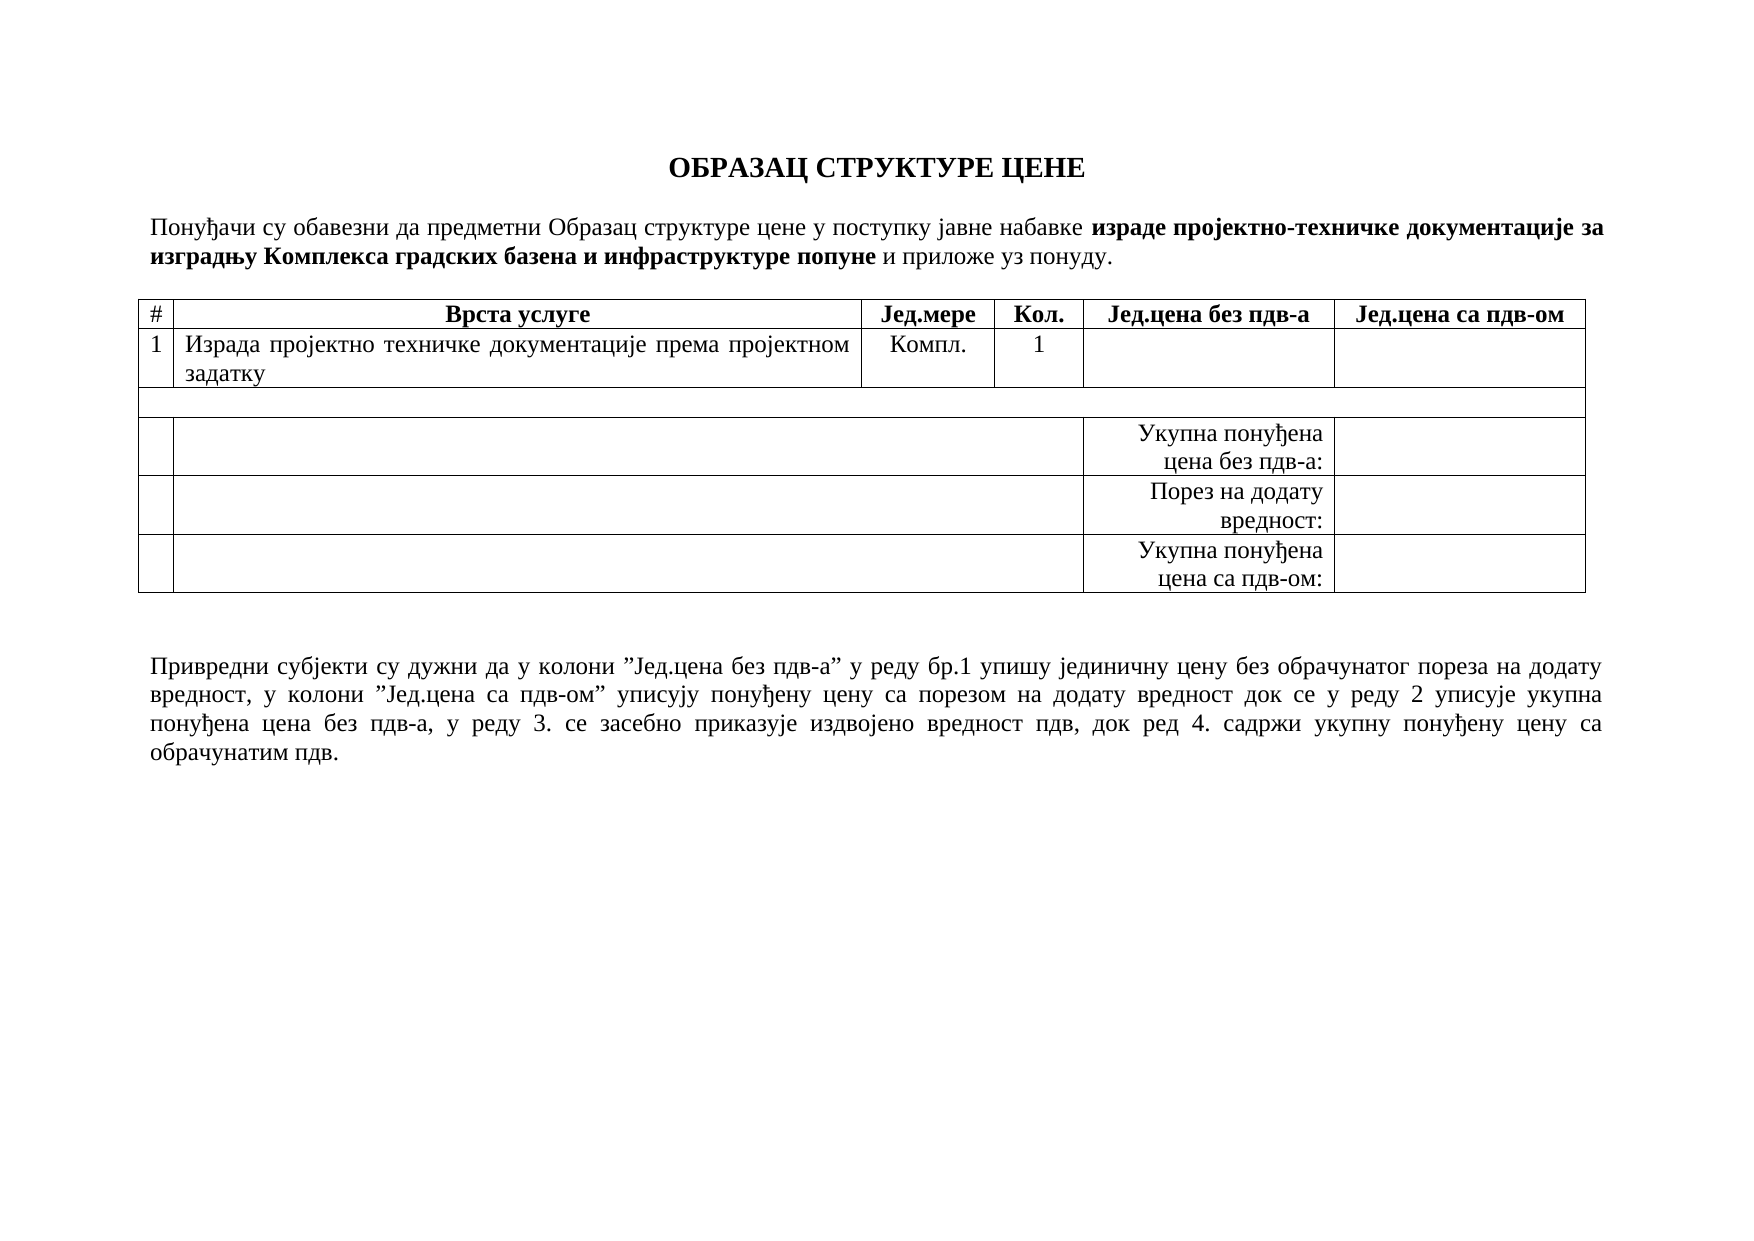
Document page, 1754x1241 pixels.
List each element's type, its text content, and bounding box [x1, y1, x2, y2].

table_cell [1084, 329, 1334, 387]
table_cell 1 [995, 329, 1083, 387]
table_header Јед.цена са пдв-ом [1335, 300, 1585, 328]
table_cell [139, 535, 173, 592]
table_cell [174, 535, 1083, 592]
table_cell [139, 418, 173, 475]
table_cell Израда пројектно техничке документације према пројектном задатку [174, 329, 861, 387]
table_cell Укупна понуђена цена без пдв-а: [1084, 418, 1334, 475]
table_header Јед.мере [862, 300, 994, 328]
text Понуђачи су обавезни да предметни Образац структуре цене у поступку јавне набавке израде пројектно-техничке документације за изградњу Комплекса градских базена и инфраструктуре попуне и приложе уз понуду. [150, 212, 1604, 270]
table_cell [139, 476, 173, 534]
table_cell 1 [139, 329, 173, 387]
table_header Врста услуге [174, 300, 861, 328]
table_cell Компл. [862, 329, 994, 387]
text Привредни субјекти су дужни да у колони ”Јед.цена без пдв-а” у реду бр.1 упишу јединичну цену без обрачунатог пореза на додату вредност, у колони ”Јед.цена са пдв-ом” уписују понуђену цену са порезом на додату вредност док се у реду 2 уписује укупна понуђена цена без пдв-а, у реду 3. се засебно приказује издвојено вредност пдв, док ред 4. садржи укупну понуђену цену са обрачунатим пдв. [150, 651, 1604, 766]
table_cell Укупна понуђена цена са пдв-ом: [1084, 535, 1334, 592]
text ОБРАЗАЦ СТРУКТУРЕ ЦЕНЕ [150, 150, 1604, 183]
table_header Јед.цена без пдв-а [1084, 300, 1334, 328]
table_cell Порез на додату вредност: [1084, 476, 1334, 534]
table_cell [174, 476, 1083, 534]
table_cell [1335, 535, 1585, 592]
table_header Кол. [995, 300, 1083, 328]
table_cell [174, 418, 1083, 475]
table_cell [139, 388, 1585, 417]
table_cell [1335, 418, 1585, 475]
table_cell [1335, 476, 1585, 534]
table_cell [1335, 329, 1585, 387]
table_header # [139, 300, 173, 328]
